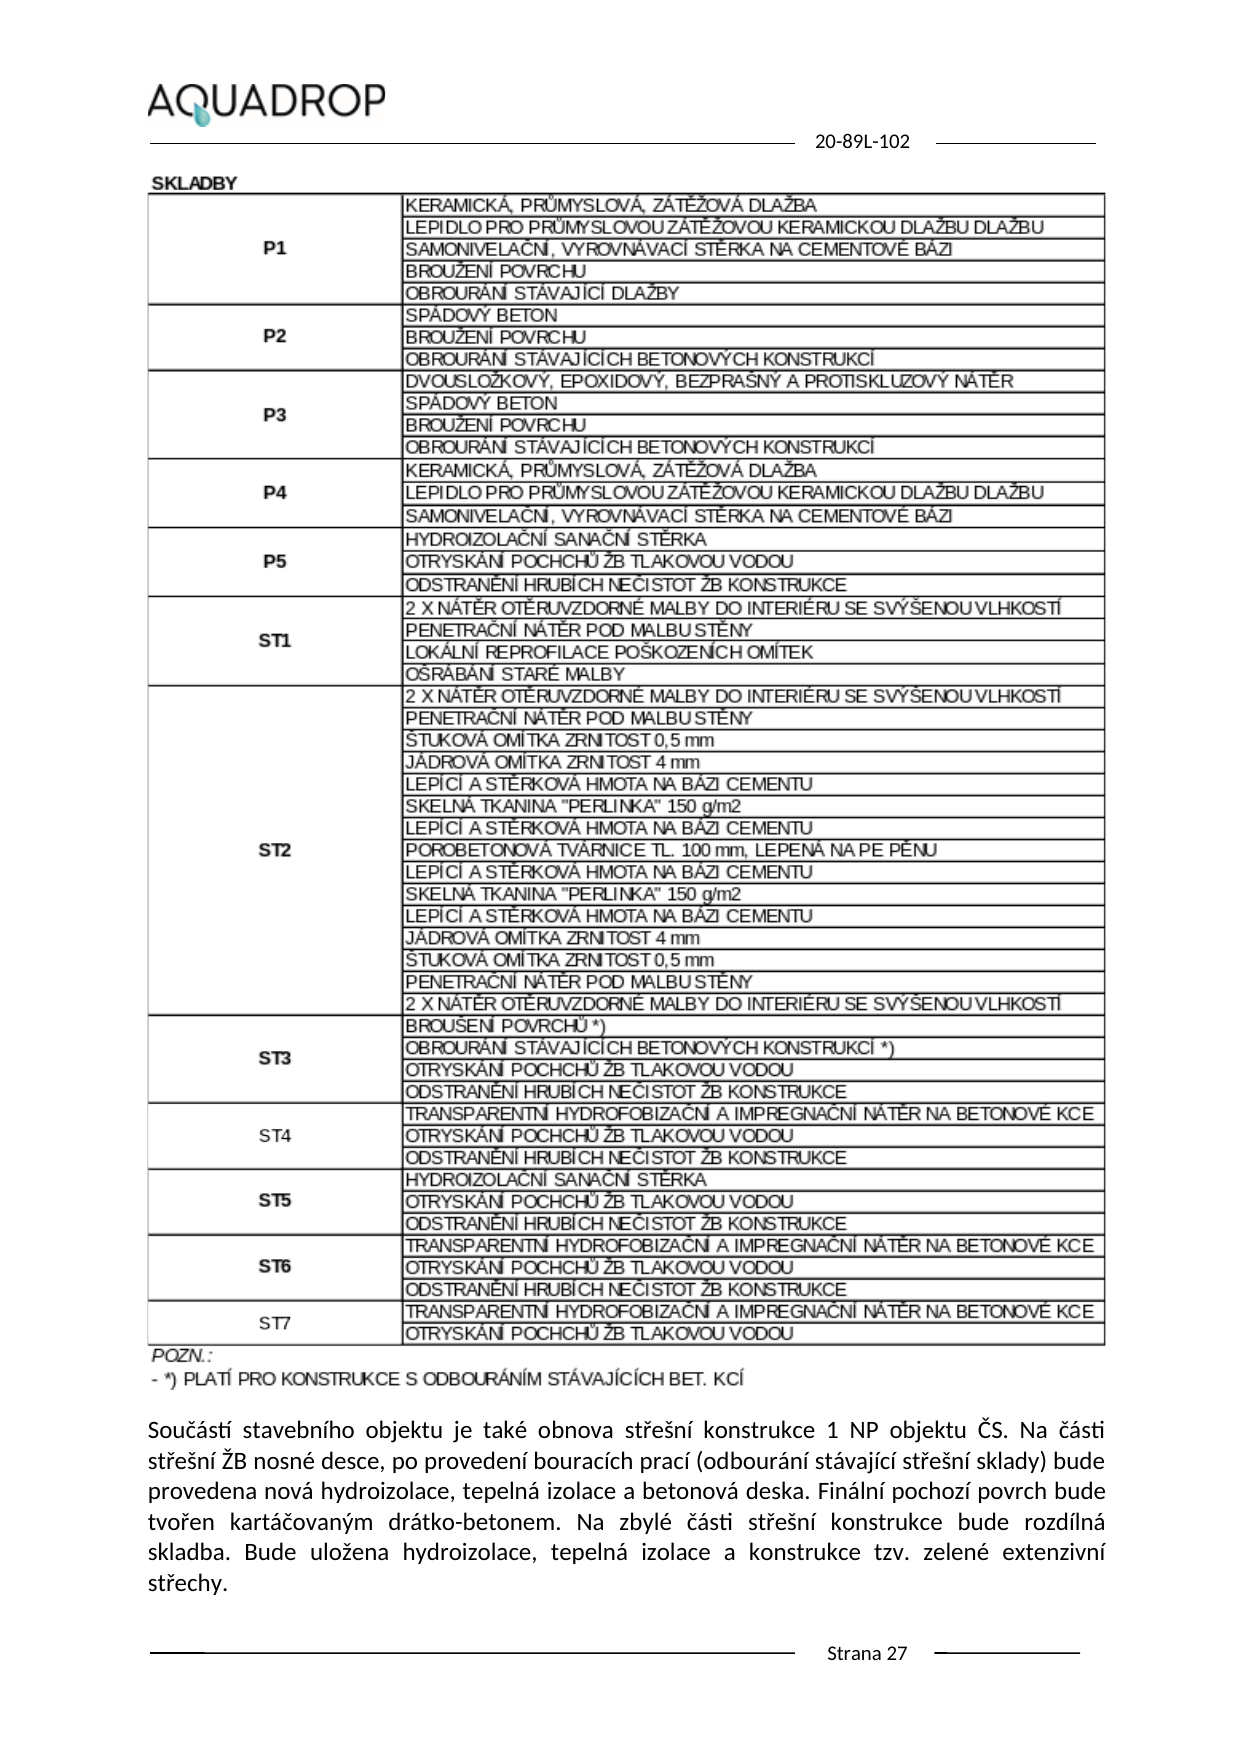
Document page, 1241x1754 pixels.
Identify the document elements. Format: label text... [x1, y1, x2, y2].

picture [147, 84, 386, 127]
text Součástí stavebního objektu je také obnova střešní konstrukce 1 NP objektu ČS. Na části střešní ŽB nosné desce, po provedení bouracích prací (odbourání stávající střešní sklady) bude provedena nová hydroizolace, tepelná izolace a betonová deska. Finální pochozí povrch bude tvořen kartáčovaným drátko-betonem. Na zbylé části střešní konstrukce bude rozdílná skladba. Bude uložena hydroizolace, tepelná izolace a konstrukce tzv. zelené extenzivní střechy. [148, 1414, 1107, 1597]
